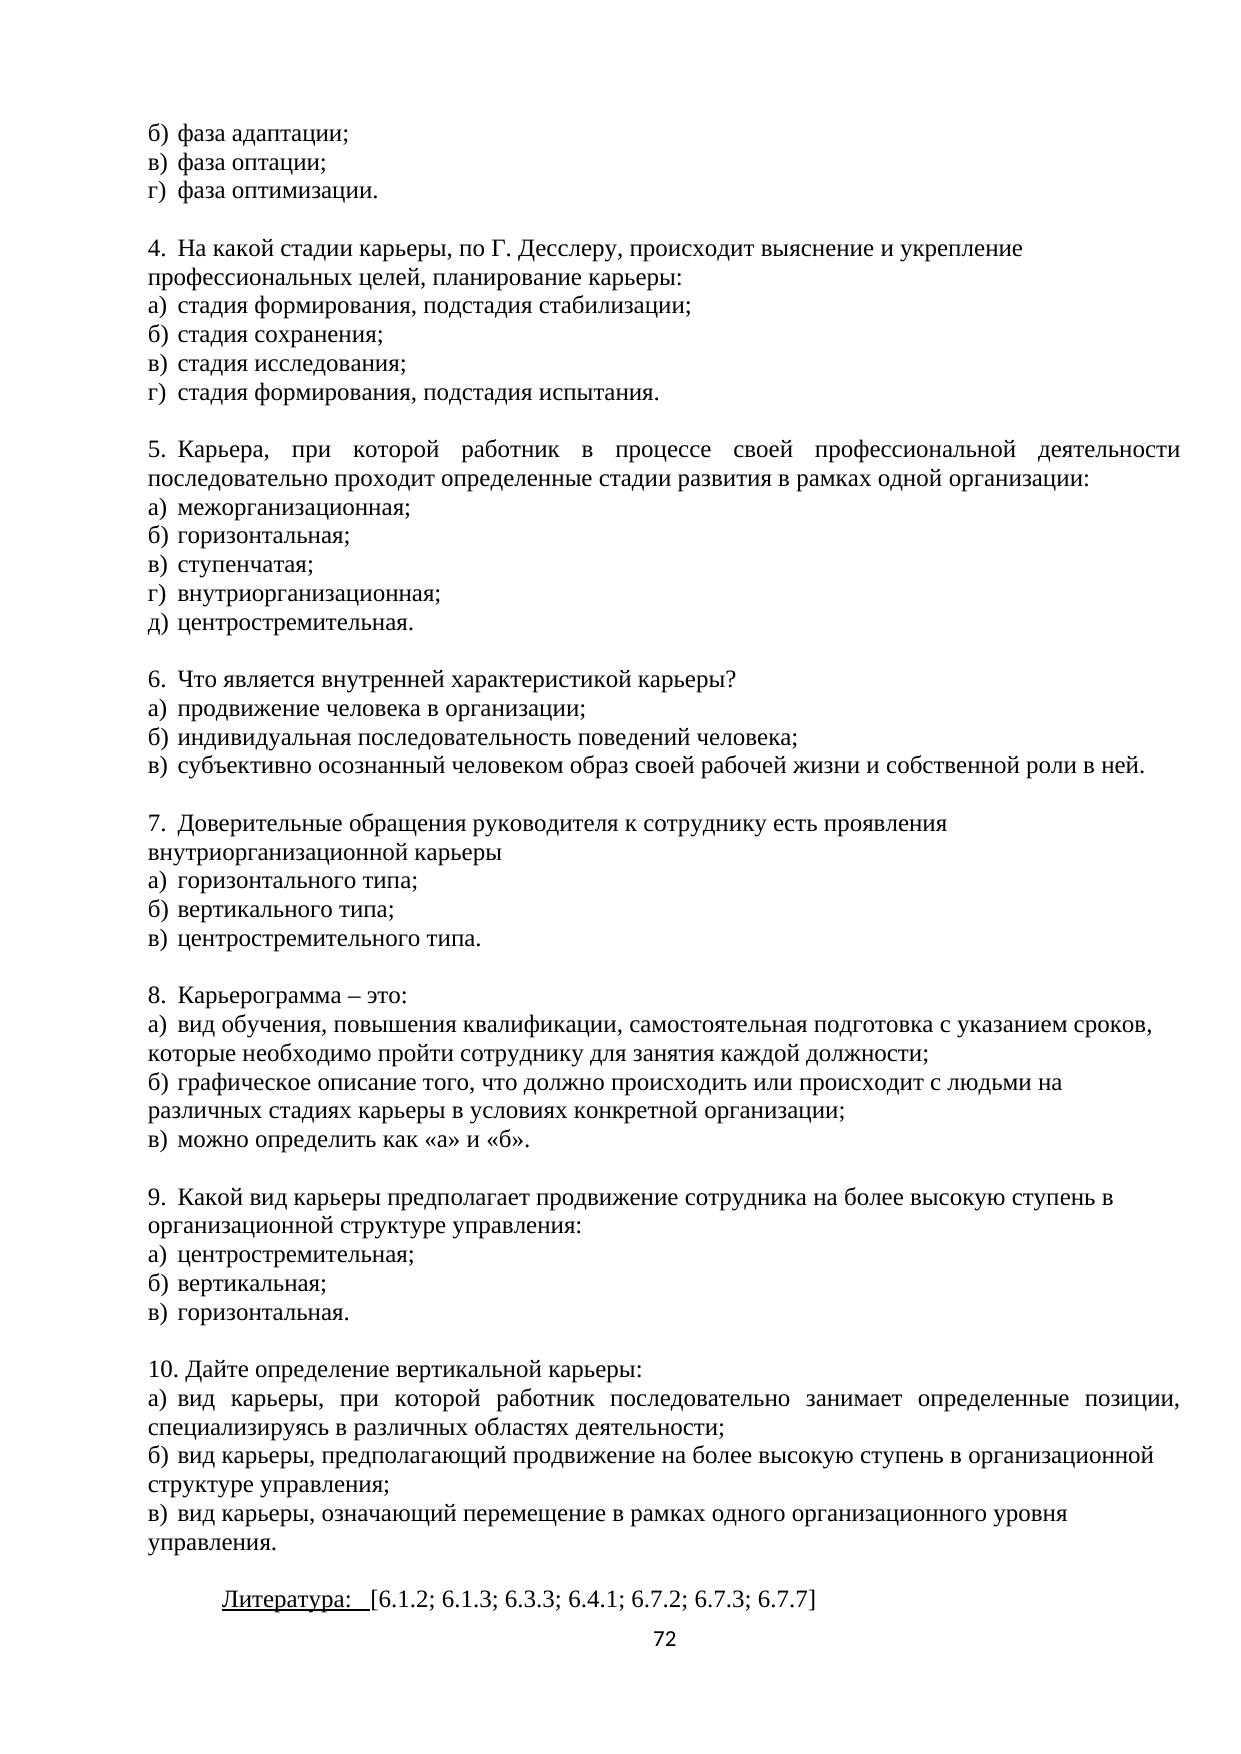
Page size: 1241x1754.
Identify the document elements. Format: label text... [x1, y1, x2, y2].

list Что является внутренней характеристикой карьеры? [148, 664, 1181, 693]
list вид обучения, повышения квалификации, самостоятельная подготовка с указанием сроков, которые необходимо пройти сотруднику для занятия каждой должности; [148, 1009, 1181, 1067]
list Доверительные обращения руководителя к сотруднику есть проявления внутриорганизационной карьеры [148, 808, 1181, 866]
list вид карьеры, при которой работник последовательно занимает определенные позиции, специализируясь в различных областях деятельности; [148, 1383, 1181, 1441]
list субъективно осознанный человеком образ своей рабочей жизни и собственной роли в ней. [148, 751, 1181, 779]
list Какой вид карьеры предполагает продвижение сотрудника на более высокую ступень в организационной структуре управления: [148, 1182, 1181, 1239]
list фаза оптации; [148, 147, 1181, 176]
list фаза адаптации; [148, 118, 1181, 147]
list стадия формирования, подстадия стабилизации; [148, 291, 1181, 319]
list продвижение человека в организации; [148, 693, 1181, 722]
list Карьерограмма – это: [148, 981, 1181, 1009]
list вид карьеры, означающий перемещение в рамках одного организационного уровня управления. [148, 1498, 1181, 1556]
list вид карьеры, предполагающий продвижение на более высокую ступень в организационной структуре управления; [148, 1441, 1181, 1498]
list Карьера, при которой работник в процессе своей профессиональной деятельности последовательно проходит определенные стадии развития в рамках одной организации: [148, 434, 1181, 492]
list центростремительная. [148, 607, 1181, 636]
list центростремительная; [148, 1239, 1181, 1268]
list горизонтальная; [148, 521, 1181, 549]
list центростремительного типа. [148, 923, 1181, 952]
list внутриорганизационная; [148, 578, 1181, 607]
list горизонтальная. [148, 1297, 1181, 1326]
list вертикального типа; [148, 894, 1181, 923]
list фаза оптимизации. [148, 176, 1181, 204]
list можно определить как «а» и «б». [148, 1124, 1181, 1153]
list Дайте определение вертикальной карьеры: [148, 1354, 1181, 1383]
list стадия сохранения; [148, 319, 1181, 348]
list вертикальная; [148, 1268, 1181, 1297]
list На какой стадии карьеры, по Г. Десслеру, происходит выяснение и укрепление профессиональных целей, планирование карьеры: [148, 233, 1181, 291]
list стадия исследования; [148, 348, 1181, 377]
list графическое описание того, что должно происходить или происходит с людьми на различных стадиях карьеры в условиях конкретной организации; [148, 1067, 1181, 1124]
text Литература: [6.1.2; 6.1.3; 6.3.3; 6.4.1; 6.7.2; 6.7.3; 6.7.7] [148, 1584, 1181, 1613]
list горизонтального типа; [148, 866, 1181, 894]
list стадия формирования, подстадия испытания. [148, 377, 1181, 406]
list индивидуальная последовательность поведений человека; [148, 722, 1181, 751]
list ступенчатая; [148, 549, 1181, 578]
list межорганизационная; [148, 492, 1181, 521]
